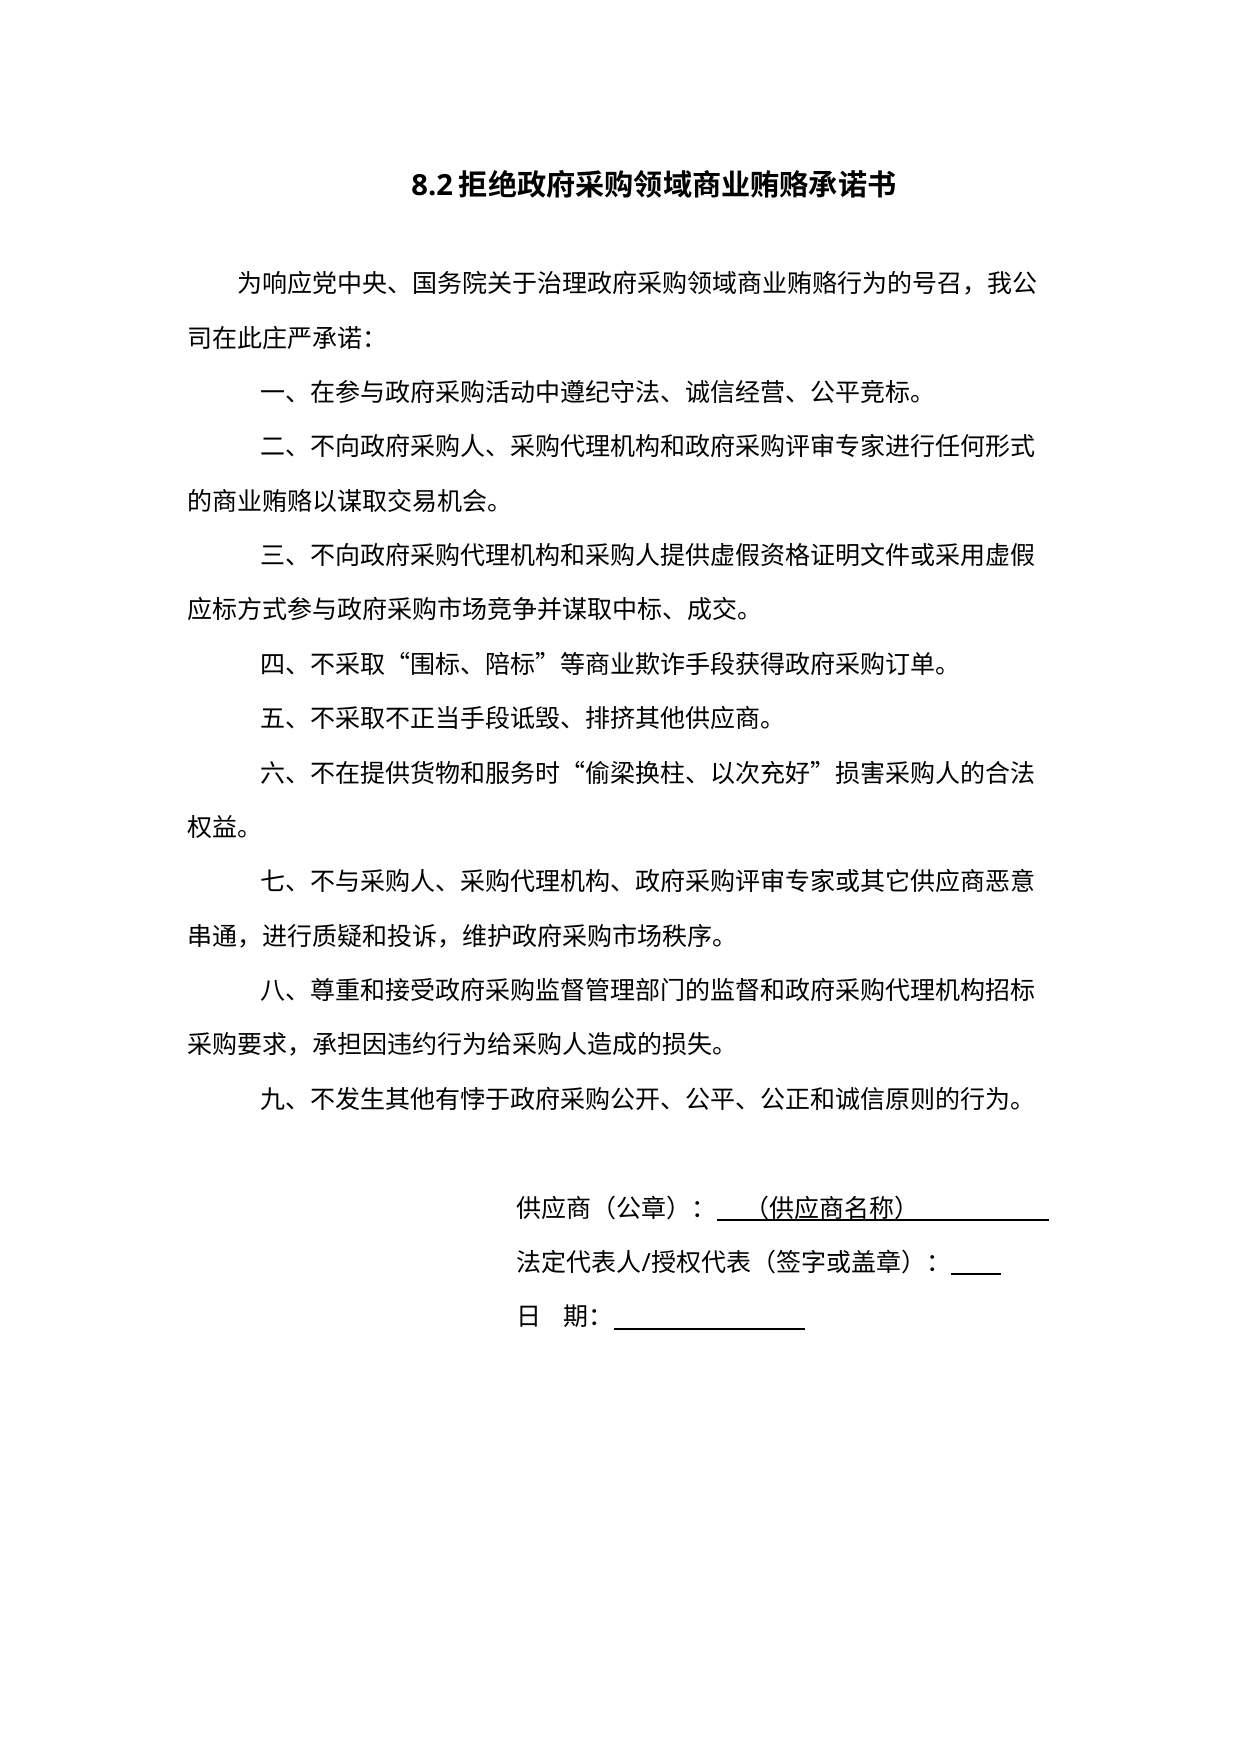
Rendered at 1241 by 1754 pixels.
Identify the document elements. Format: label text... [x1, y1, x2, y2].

text 日 期： [187, 1297, 1053, 1333]
text 三、不向政府采购代理机构和采购人提供虚假资格证明文件或采用虚假应标方式参与政府采购市场竞争并谋取中标、成交。 [187, 536, 1053, 626]
text 六、不在提供货物和服务时“偷梁换柱、以次充好”损害采购人的合法权益。 [187, 753, 1053, 844]
text 一、在参与政府采购活动中遵纪守法、诚信经营、公平竞标。 [187, 372, 1053, 409]
text 8.2拒绝政府采购领域商业贿赂承诺书 [187, 162, 1053, 204]
text 二、不向政府采购人、采购代理机构和政府采购评审专家进行任何形式的商业贿赂以谋取交易机会。 [187, 427, 1053, 517]
text 为响应党中央、国务院关于治理政府采购领域商业贿赂行为的号召，我公司在此庄严承诺： [187, 264, 1053, 354]
text 九、不发生其他有悖于政府采购公开、公平、公正和诚信原则的行为。 [187, 1079, 1053, 1116]
text 法定代表人/授权代表（签字或盖章）： [187, 1242, 1053, 1279]
text 八、尊重和接受政府采购监督管理部门的监督和政府采购代理机构招标采购要求，承担因违约行为给采购人造成的损失。 [187, 971, 1053, 1061]
text 四、不采取“围标、陪标”等商业欺诈手段获得政府采购订单。 [187, 644, 1053, 681]
text 五、不采取不正当手段诋毁、排挤其他供应商。 [187, 699, 1053, 735]
text 七、不与采购人、采购代理机构、政府采购评审专家或其它供应商恶意串通，进行质疑和投诉，维护政府采购市场秩序。 [187, 862, 1053, 952]
text 供应商（公章）： （供应商名称） [187, 1188, 1053, 1224]
